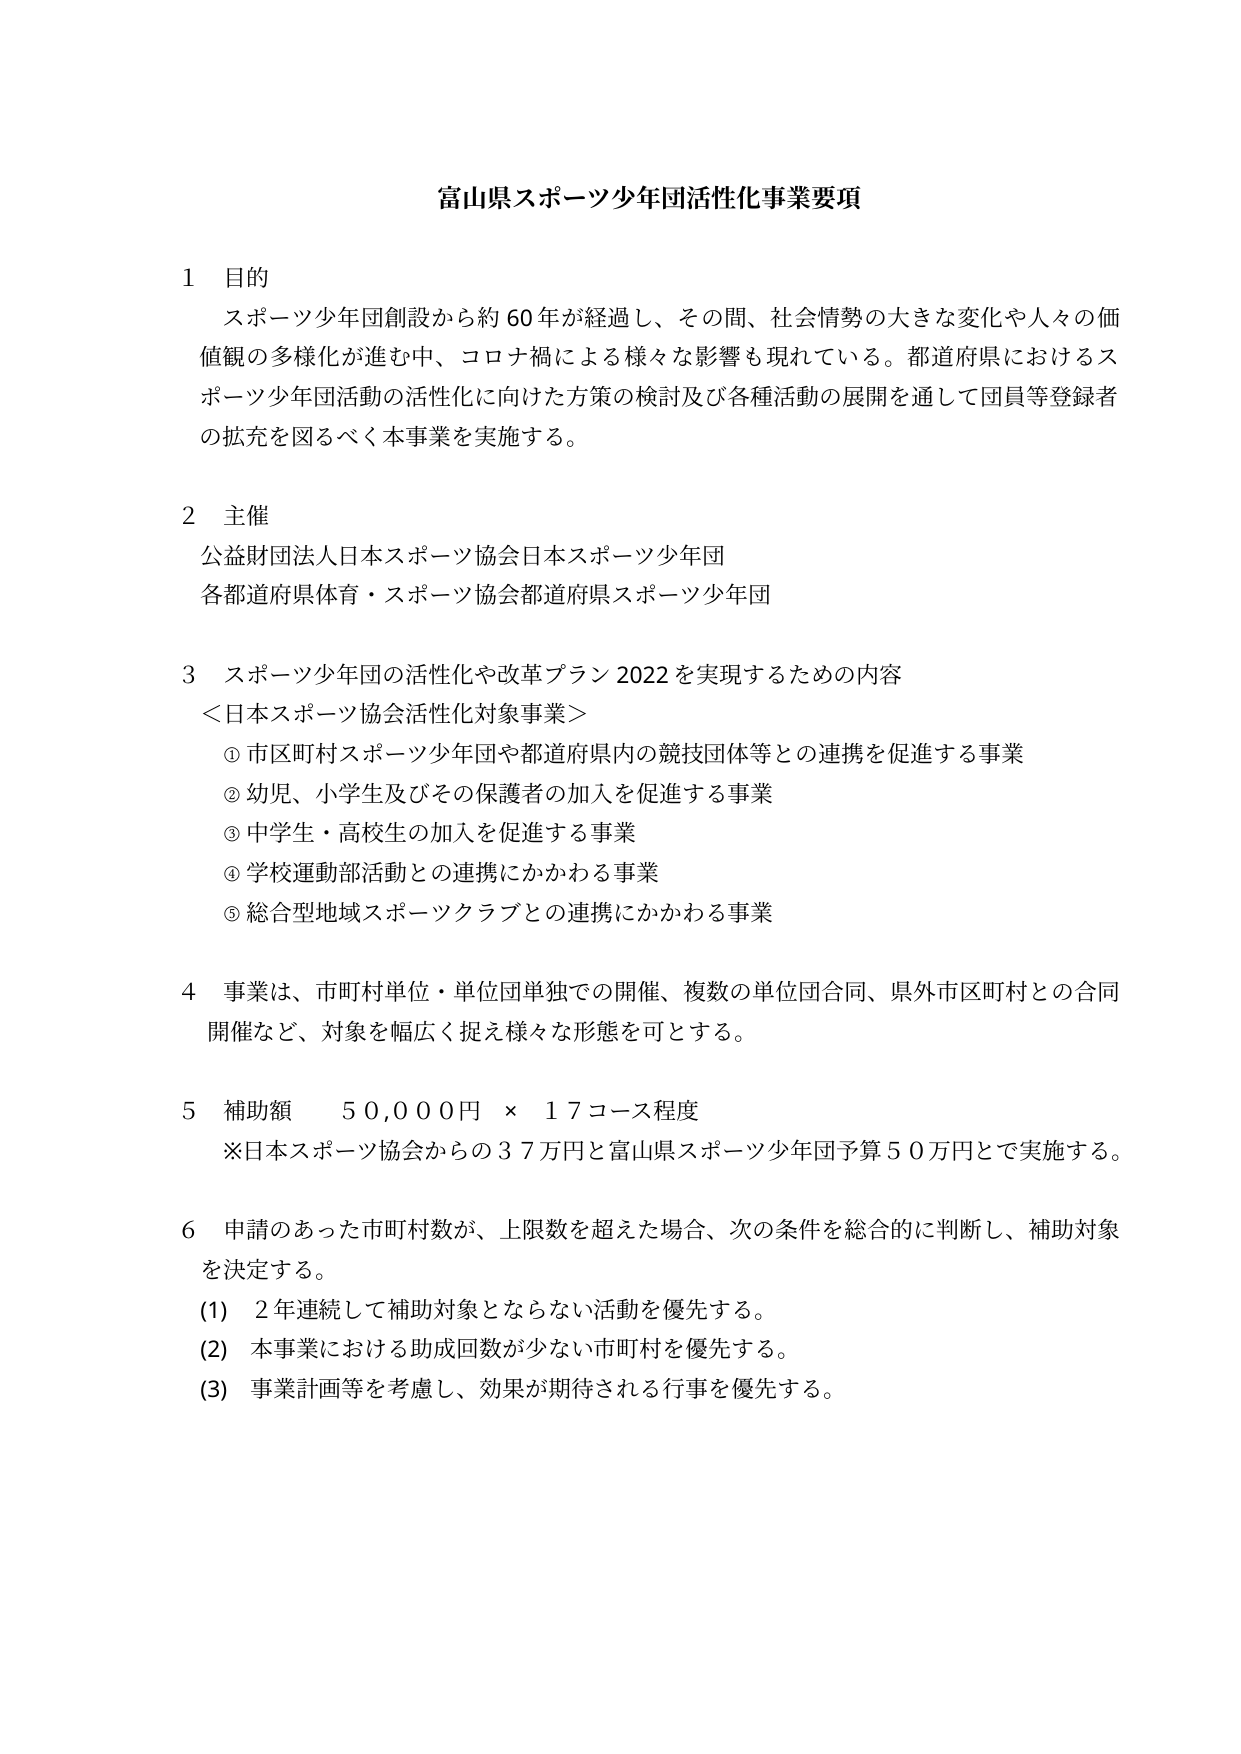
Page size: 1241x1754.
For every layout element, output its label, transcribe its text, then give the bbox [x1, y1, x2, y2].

text ４ 事業は、市町村単位・単位団単独での開催、複数の単位団合同、県外市区町村との合同開催など、対象を幅広く捉え様々な形態を可とする。 [177, 971, 1122, 1050]
text 各都道府県体育・スポーツ協会都道府県スポーツ少年団 [177, 574, 1122, 614]
text ③ 中学生・高校生の加入を促進する事業 [177, 812, 1122, 852]
text ２ 主催 [177, 495, 1122, 534]
text 公益財団法人日本スポーツ協会日本スポーツ少年団 [177, 534, 1122, 574]
text (3) 事業計画等を考慮し、効果が期待される行事を優先する。 [177, 1368, 1122, 1408]
text (2) 本事業における助成回数が少ない市町村を優先する。 [177, 1328, 1122, 1368]
text スポーツ少年団創設から約60年が経過し、その間、社会情勢の大きな変化や人々の価値観の多様化が進む中、コロナ禍による様々な影響も現れている。都道府県におけるスポーツ少年団活動の活性化に向けた方策の検討及び各種活動の展開を通して団員等登録者の拡充を図るべく本事業を実施する。 [199, 296, 1122, 455]
text (1) ２年連続して補助対象とならない活動を優先する。 [177, 1288, 1122, 1328]
text ＜日本スポーツ協会活性化対象事業＞ [177, 693, 1122, 733]
text １ 目的 [177, 257, 1122, 296]
text ② 幼児、小学生及びその保護者の加入を促進する事業 [177, 773, 1122, 812]
text ６ 申請のあった市町村数が、上限数を超えた場合、次の条件を総合的に判断し、補助対象を決定する。 [177, 1209, 1122, 1288]
text ３ スポーツ少年団の活性化や改革プラン2022を実現するための内容 [177, 653, 1122, 693]
text ④ 学校運動部活動との連携にかかわる事業 [177, 852, 1122, 892]
text 富山県スポーツ少年団活性化事業要項 [177, 177, 1122, 217]
text ① 市区町村スポーツ少年団や都道府県内の競技団体等との連携を促進する事業 [177, 733, 1122, 773]
text ５ 補助額 ５０,０００円 × １７コース程度 [177, 1090, 1122, 1130]
text ⑤ 総合型地域スポーツクラブとの連携にかかわる事業 [177, 892, 1122, 931]
text ※日本スポーツ協会からの３７万円と富山県スポーツ少年団予算５０万円とで実施する。 [177, 1130, 1122, 1169]
